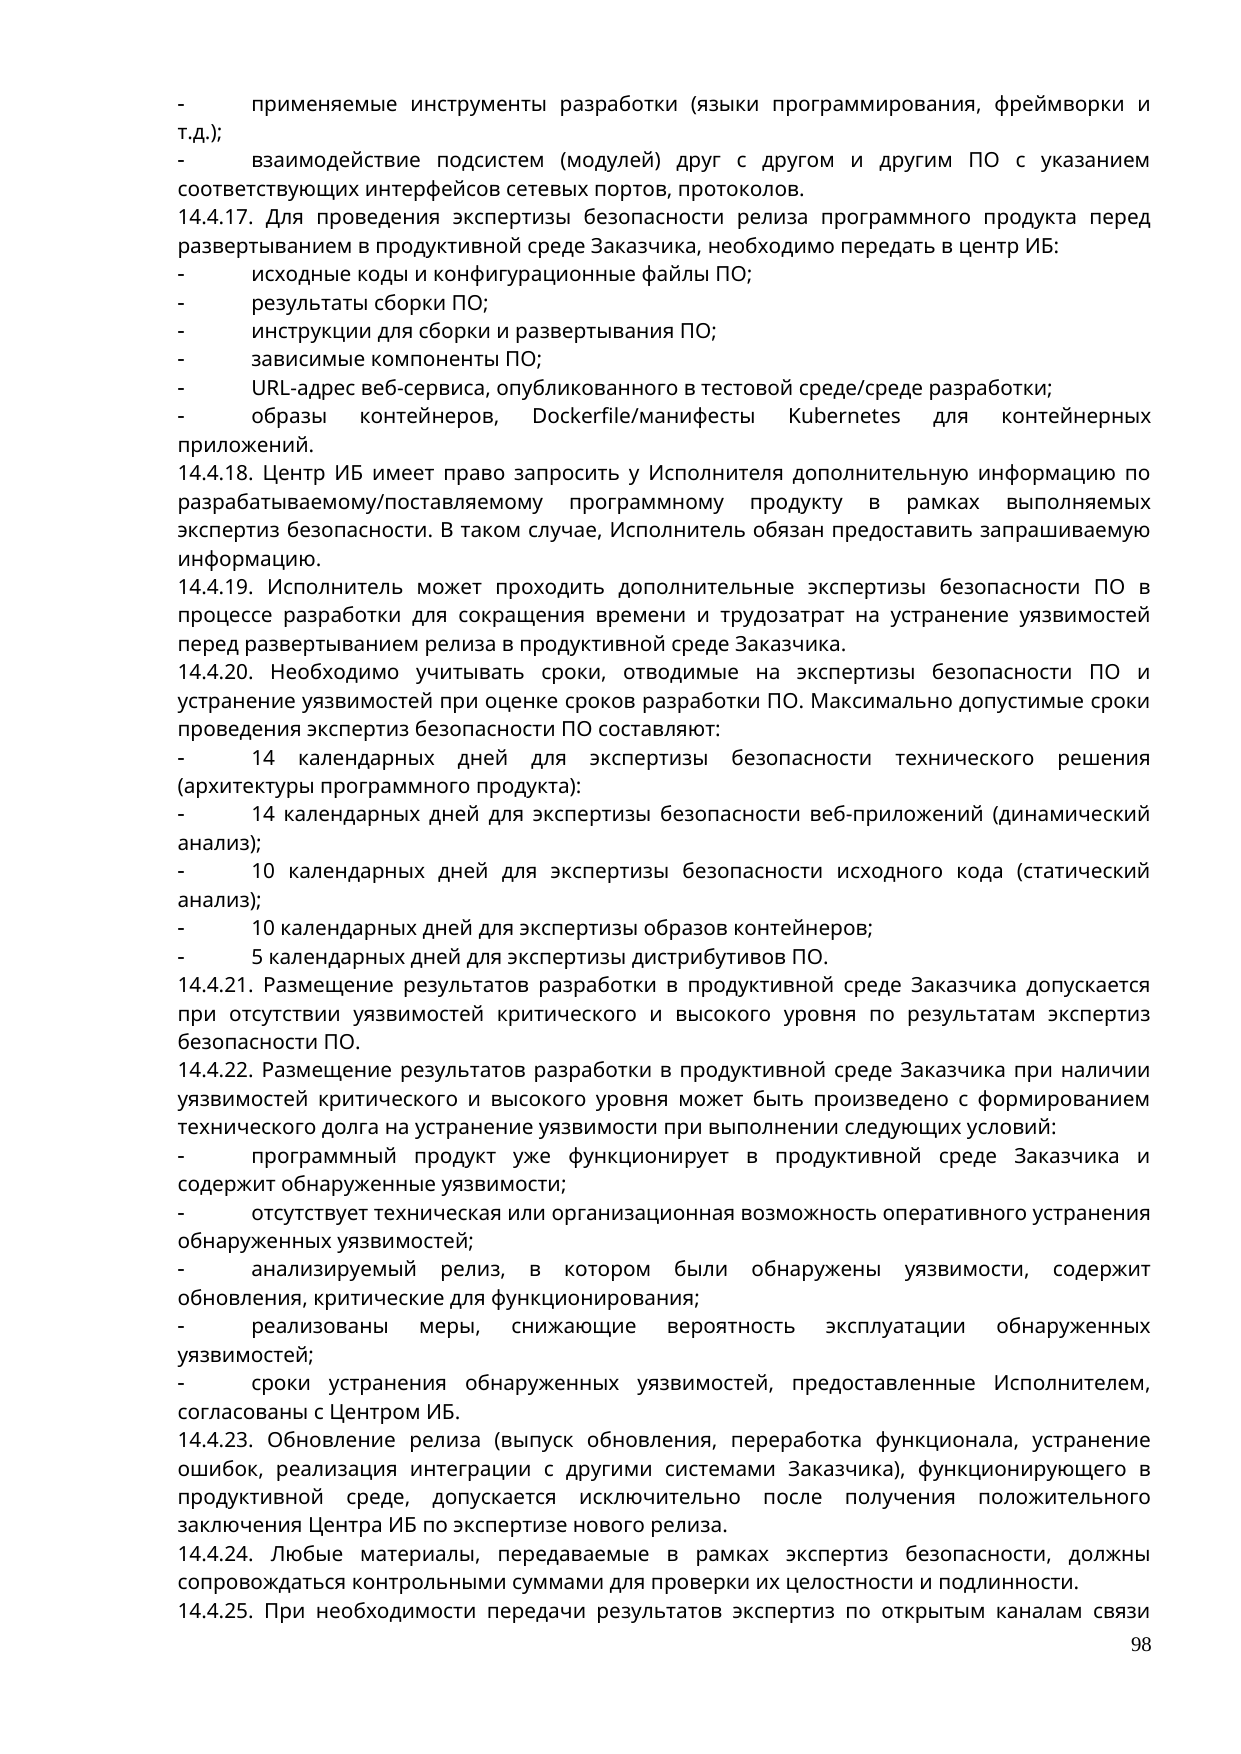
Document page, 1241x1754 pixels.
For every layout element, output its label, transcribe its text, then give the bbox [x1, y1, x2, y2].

list взаимодействие подсистем (модулей) друг с другом и другим ПО с указанием соответствующих интерфейсов сетевых портов, протоколов. [177, 146, 1152, 202]
list зависимые компоненты ПО; [177, 344, 1152, 373]
list анализируемый релиз, в котором были обнаружены уязвимости, содержит обновления, критические для функционирования; [177, 1254, 1152, 1311]
list образы контейнеров, Dockerfile/манифесты Kubernetes для контейнерных приложений. [177, 401, 1152, 458]
list 10 календарных дней для экспертизы безопасности исходного кода (статический анализ); [177, 856, 1152, 913]
list сроки устранения обнаруженных уязвимостей, предоставленные Исполнителем, согласованы с Центром ИБ. [177, 1368, 1152, 1425]
list отсутствует техническая или организационная возможность оперативного устранения обнаруженных уязвимостей; [177, 1198, 1152, 1254]
text 14.4.24. Любые материалы, передаваемые в рамках экспертиз безопасности, должны сопровождаться контрольными суммами для проверки их целостности и подлинности. [177, 1539, 1152, 1596]
list URL-адрес веб-сервиса, опубликованного в тестовой среде/среде разработки; [177, 373, 1152, 401]
list применяемые инструменты разработки (языки программирования, фреймворки и т.д.); [177, 89, 1152, 146]
list 5 календарных дней для экспертизы дистрибутивов ПО. [177, 942, 1152, 970]
list 14 календарных дней для экспертизы безопасности технического решения (архитектуры программного продукта): [177, 743, 1152, 799]
text 14.4.19. Исполнитель может проходить дополнительные экспертизы безопасности ПО в процессе разработки для сокращения времени и трудозатрат на устранение уязвимостей перед развертыванием релиза в продуктивной среде Заказчика. [177, 572, 1152, 657]
text 14.4.23. Обновление релиза (выпуск обновления, переработка функционала, устранение ошибок, реализация интеграции с другими системами Заказчика), функционирующего в продуктивной среде, допускается исключительно после получения положительного заключения Центра ИБ по экспертизе нового релиза. [177, 1425, 1152, 1539]
list результаты сборки ПО; [177, 288, 1152, 316]
text 14.4.20. Необходимо учитывать сроки, отводимые на экспертизы безопасности ПО и устранение уязвимостей при оценке сроков разработки ПО. Максимально допустимые сроки проведения экспертиз безопасности ПО составляют: [177, 657, 1152, 743]
list программный продукт уже функционирует в продуктивной среде Заказчика и содержит обнаруженные уязвимости; [177, 1141, 1152, 1198]
list реализованы меры, снижающие вероятность эксплуатации обнаруженных уязвимостей; [177, 1311, 1152, 1368]
list 10 календарных дней для экспертизы образов контейнеров; [177, 913, 1152, 942]
text 14.4.22. Размещение результатов разработки в продуктивной среде Заказчика при наличии уязвимостей критического и высокого уровня может быть произведено с формированием технического долга на устранение уязвимости при выполнении следующих условий: [177, 1056, 1152, 1141]
text 14.4.18. Центр ИБ имеет право запросить у Исполнителя дополнительную информацию по разрабатываемому/поставляемому программному продукту в рамках выполняемых экспертиз безопасности. В таком случае, Исполнитель обязан предоставить запрашиваемую информацию. [177, 458, 1152, 572]
list 14 календарных дней для экспертизы безопасности веб-приложений (динамический анализ); [177, 799, 1152, 856]
text 14.4.17. Для проведения экспертизы безопасности релиза программного продукта перед развертыванием в продуктивной среде Заказчика, необходимо передать в центр ИБ: [177, 202, 1152, 259]
list инструкции для сборки и развертывания ПО; [177, 316, 1152, 344]
list исходные коды и конфигурационные файлы ПО; [177, 259, 1152, 288]
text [177, 1596, 1152, 1624]
text 14.4.21. Размещение результатов разработки в продуктивной среде Заказчика допускается при отсутствии уязвимостей критического и высокого уровня по результатам экспертиз безопасности ПО. [177, 970, 1152, 1056]
